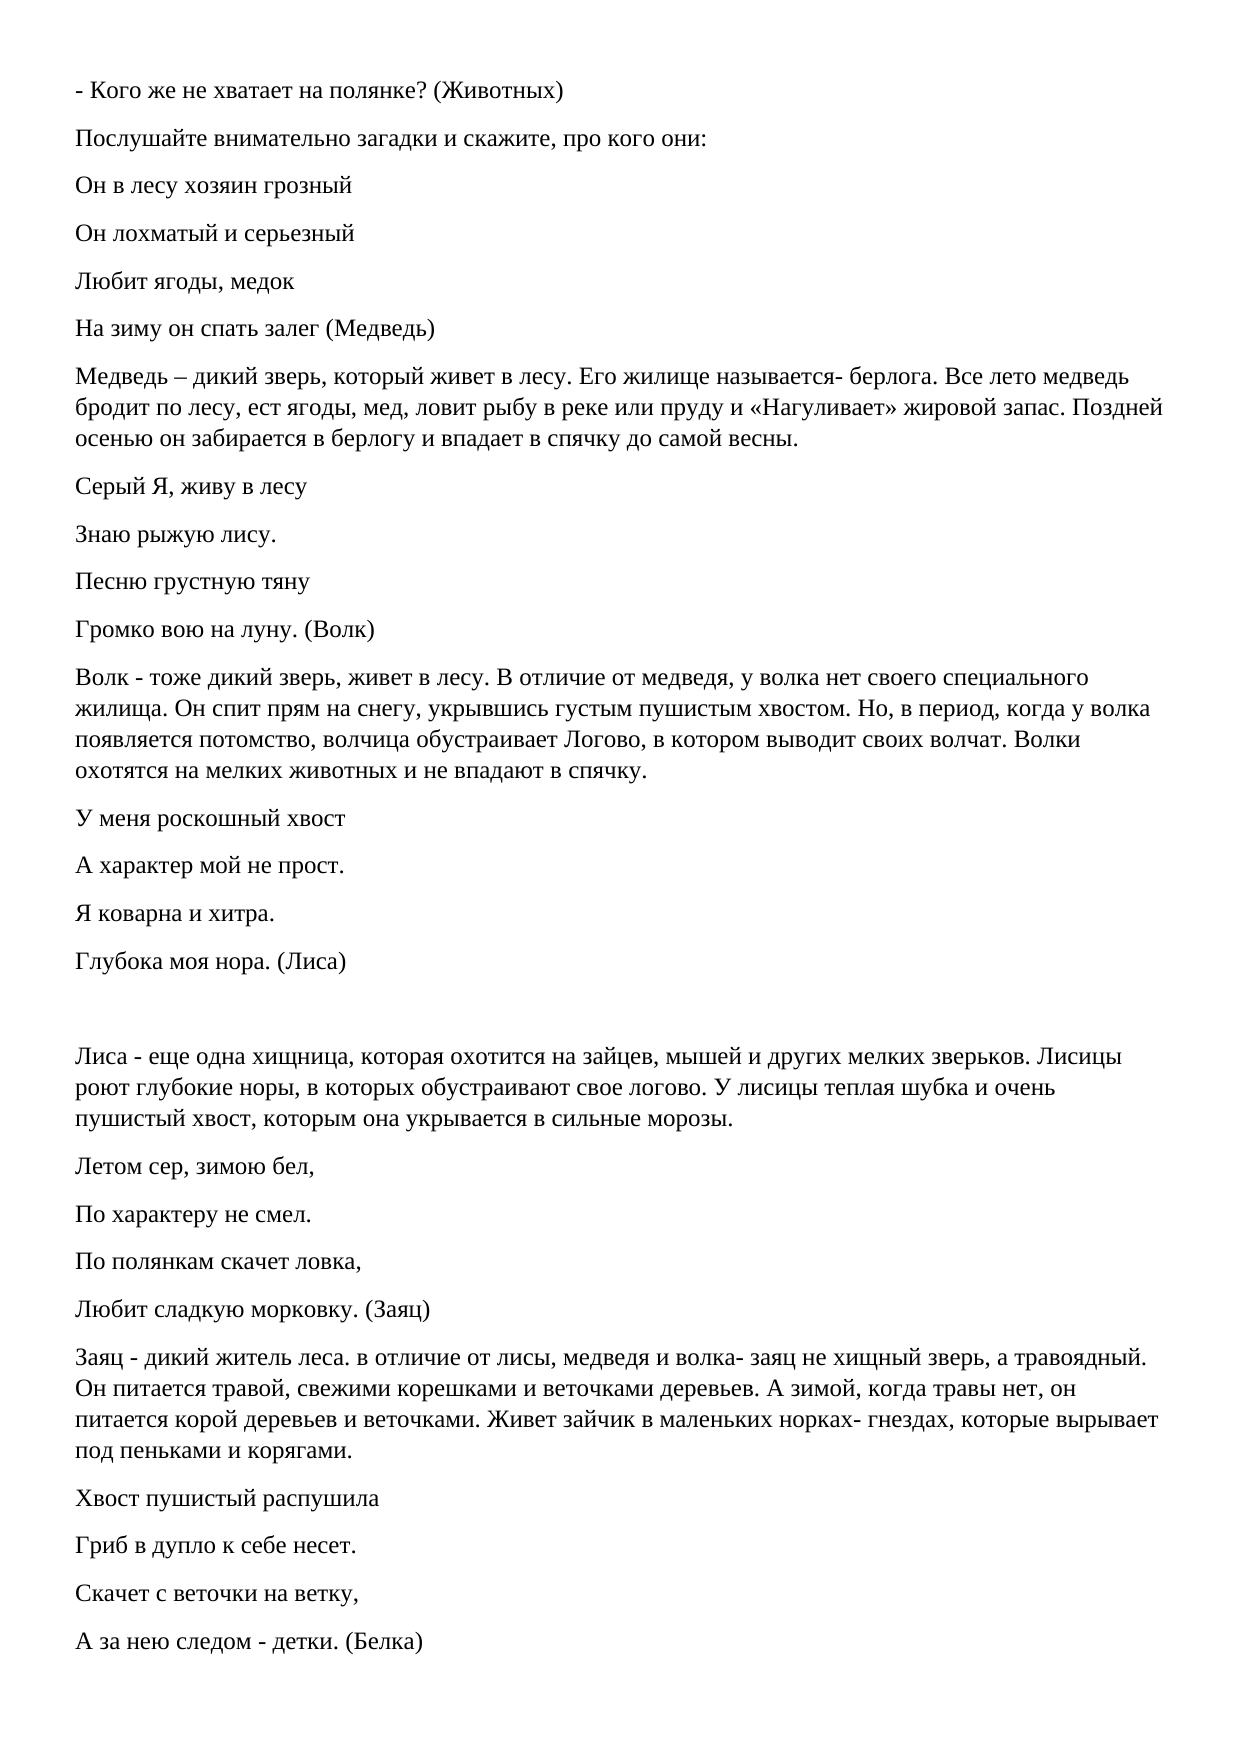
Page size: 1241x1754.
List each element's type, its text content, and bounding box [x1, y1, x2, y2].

text Знаю рыжую лису. [75, 519, 1165, 547]
text Глубока моя нора. (Лиса) [75, 946, 1165, 974]
text Медведь – дикий зверь, который живет в лесу. Его жилище называется- берлога. Все лето медведь бродит по лесу, ест ягоды, мед, ловит рыбу в реке или пруду и «Нагуливает» жировой запас. Поздней осенью он забирается в берлогу и впадает в спячку до самой весны. [75, 361, 1165, 452]
text По характеру не смел. [75, 1199, 1165, 1227]
text У меня роскошный хвост [75, 803, 1165, 831]
text Гриб в дупло к себе несет. [75, 1530, 1165, 1559]
text Заяц - дикий житель леса. в отличие от лисы, медведя и волка- заяц не хищный зверь, а травоядный. Он питается травой, свежими корешками и веточками деревьев. А зимой, когда травы нет, он питается корой деревьев и веточками. Живет зайчик в маленьких норках- гнездах, которые вырывает под пеньками и корягами. [75, 1342, 1165, 1464]
text Он лохматый и серьезный [75, 218, 1165, 247]
text Летом сер, зимою бел, [75, 1151, 1165, 1180]
text Послушайте внимательно загадки и скажите, про кого они: [75, 123, 1165, 151]
text Я коварна и хитра. [75, 898, 1165, 927]
text По полянкам скачет ловка, [75, 1246, 1165, 1275]
text Лиса - еще одна хищница, которая охотится на зайцев, мышей и других мелких зверьков. Лисицы роют глубокие норы, в которых обустраивают свое логово. У лисицы теплая шубка и очень пушистый хвост, которым она укрывается в сильные морозы. [75, 1041, 1165, 1132]
text На зиму он спать залег (Медведь) [75, 313, 1165, 342]
text Любит ягоды, медок [75, 266, 1165, 294]
text - Кого же не хватает на полянке? (Животных) [75, 75, 1165, 104]
text Скачет с веточки на ветку, [75, 1578, 1165, 1607]
text Волк - тоже дикий зверь, живет в лесу. В отличие от медведя, у волка нет своего специального жилища. Он спит прям на снегу, укрывшись густым пушистым хвостом. Но, в период, когда у волка появляется потомство, волчица обустраивает Логово, в котором выводит своих волчат. Волки охотятся на мелких животных и не впадают в спячку. [75, 662, 1165, 784]
text Серый Я, живу в лесу [75, 471, 1165, 500]
text Он в лесу хозяин грозный [75, 170, 1165, 199]
text А характер мой не прост. [75, 850, 1165, 879]
text А за нею следом - детки. (Белка) [75, 1626, 1165, 1654]
text Громко вою на луну. (Волк) [75, 614, 1165, 643]
text Любит сладкую морковку. (Заяц) [75, 1294, 1165, 1323]
text Хвост пушистый распушила [75, 1483, 1165, 1511]
text Песню грустную тяну [75, 566, 1165, 595]
